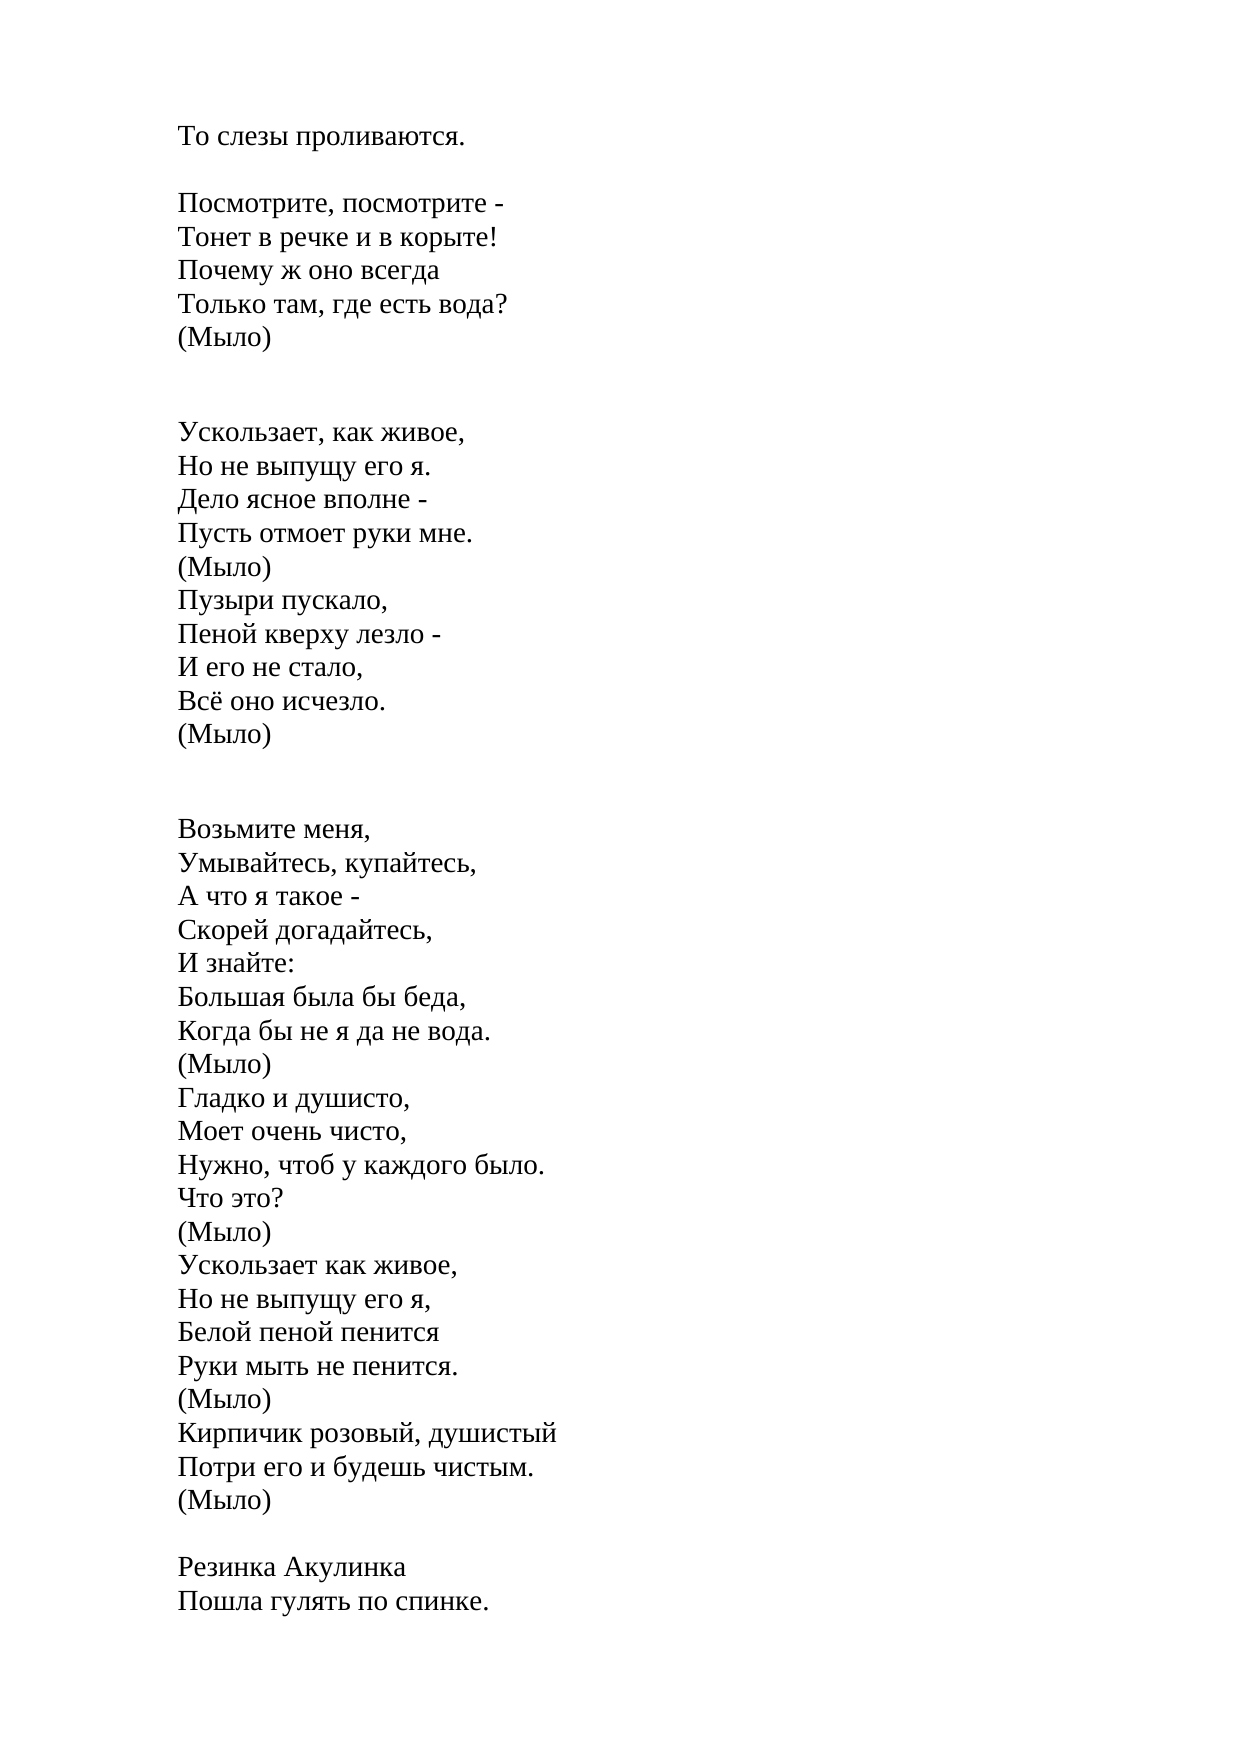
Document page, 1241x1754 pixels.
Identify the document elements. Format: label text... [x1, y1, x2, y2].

text Посмотрите, посмотрите - [177, 152, 1152, 219]
text Но не выпущу его я. [177, 448, 1152, 482]
text Когда бы не я да не вода. [177, 1013, 1152, 1046]
text Потри его и будешь чистым. [177, 1449, 1152, 1482]
text Дело ясное вполне - [177, 482, 1152, 515]
text И знайте: [177, 946, 1152, 979]
text Почему ж оно всегда [177, 252, 1152, 286]
text (Мыло) Пузыри пускало, [177, 549, 1152, 616]
text А что я такое - [177, 878, 1152, 912]
text Большая была бы беда, [177, 979, 1152, 1013]
text (Мыло) [177, 1482, 1152, 1516]
text Пошла гулять по спинке. [177, 1583, 1152, 1616]
text (Мыло) [177, 1382, 1152, 1415]
text Возьмите меня, [177, 811, 1152, 845]
text Только там, где есть вода? [177, 286, 1152, 319]
text Резинка Акулинка [177, 1516, 1152, 1583]
text (Мыло) Ускользает как живое, [177, 1214, 1152, 1281]
text Пеной кверху лезло - [177, 616, 1152, 649]
text Тонет в речке и в корыте! [177, 219, 1152, 252]
text Нужно, чтоб у каждого было. [177, 1147, 1152, 1180]
text И его не стало, [177, 649, 1152, 683]
text Руки мыть не пенится. [177, 1348, 1152, 1382]
text Пусть отмоет руки мне. [177, 515, 1152, 549]
text Кирпичик розовый, душистый [177, 1415, 1152, 1449]
text (Мыло) [177, 319, 1152, 414]
text Умывайтесь, купайтесь, [177, 845, 1152, 878]
text Моет очень чисто, [177, 1113, 1152, 1147]
text Что это? [177, 1180, 1152, 1214]
text (Мыло) [177, 716, 1152, 750]
text Белой пеной пенится [177, 1314, 1152, 1348]
text Но не выпущу его я, [177, 1281, 1152, 1314]
text (Мыло) Гладко и душисто, [177, 1046, 1152, 1113]
text Всё оно исчезло. [177, 683, 1152, 716]
text Скорей догадайтесь, [177, 912, 1152, 946]
text То слезы проливаются. [177, 118, 1152, 152]
text Ускользает, как живое, [177, 414, 1152, 448]
